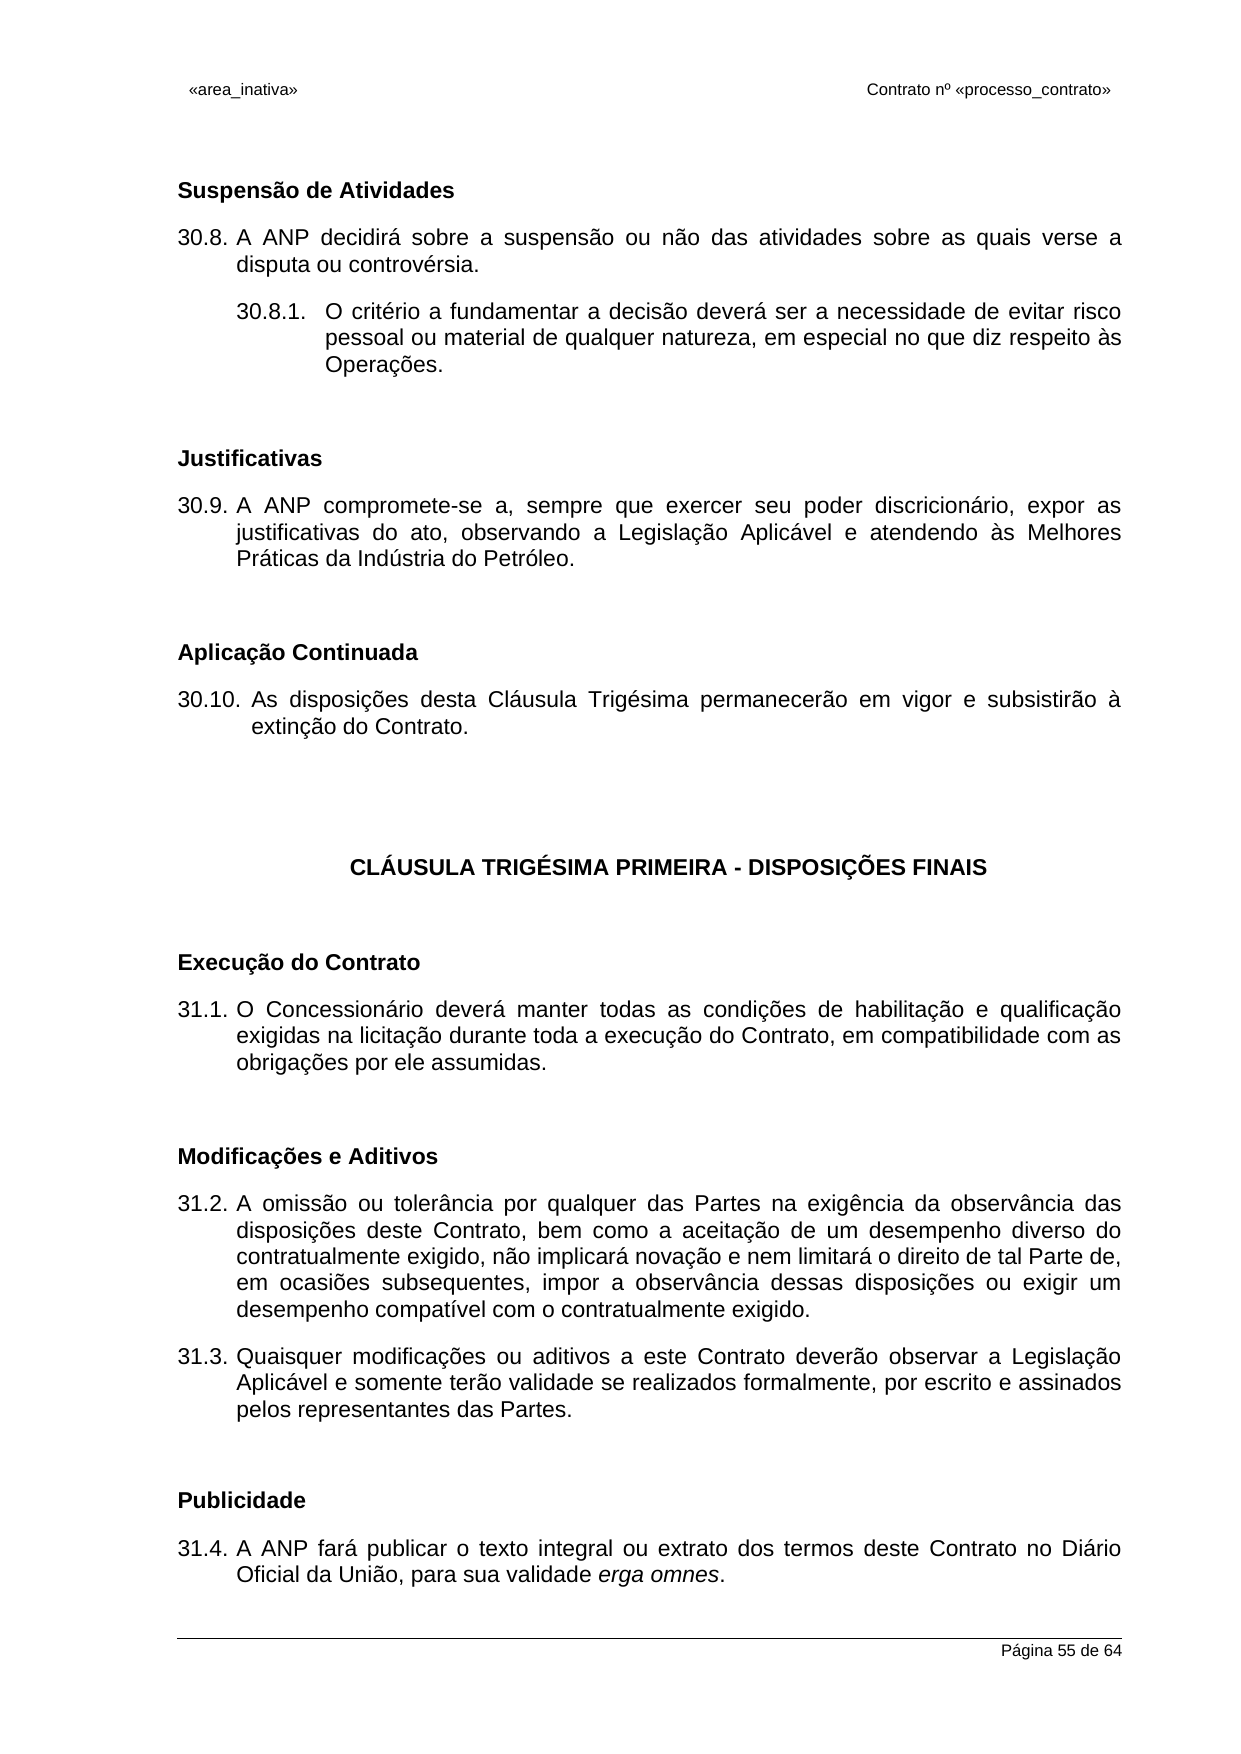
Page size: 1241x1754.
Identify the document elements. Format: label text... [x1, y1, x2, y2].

text A ANP fará publicar o texto integral ou extrato dos termos deste Contrato no Diário Oficial da União, para sua validade erga omnes. [177, 1535, 1122, 1587]
text Justificativas [177, 445, 1122, 471]
text A ANP compromete-se a, sempre que exercer seu poder discricionário, expor as justificativas do ato, observando a Legislação Aplicável e atendendo às Melhores Práticas da Indústria do Petróleo. [177, 492, 1122, 571]
text CLÁUSULA TRIGÉSIMA PRIMEIRA - DISPOSIÇÕES FINAIS [177, 854, 1122, 881]
text As disposições desta Cláusula Trigésima permanecerão em vigor e subsistirão à extinção do Contrato. [177, 686, 1122, 739]
text Publicidade [177, 1487, 1122, 1514]
text Aplicação Continuada [177, 639, 1122, 666]
text Modificações e Aditivos [177, 1143, 1122, 1169]
text O Concessionário deverá manter todas as condições de habilitação e qualificação exigidas na licitação durante toda a execução do Contrato, em compatibilidade com as obrigações por ele assumidas. [177, 996, 1122, 1075]
text A ANP decidirá sobre a suspensão ou não das atividades sobre as quais verse a disputa ou controvérsia. [177, 224, 1122, 277]
text Execução do Contrato [177, 949, 1122, 975]
text A omissão ou tolerância por qualquer das Partes na exigência da observância das disposições deste Contrato, bem como a aceitação de um desempenho diverso do contratualmente exigido, não implicará novação e nem limitará o direito de tal Parte de, em ocasiões subsequentes, impor a observância dessas disposições ou exigir um desempenho compatível com o contratualmente exigido. [177, 1190, 1122, 1322]
text Suspensão de Atividades [177, 177, 1122, 203]
text O critério a fundamentar a decisão deverá ser a necessidade de evitar risco pessoal ou material de qualquer natureza, em especial no que diz respeito às Operações. [236, 298, 1122, 377]
text Quaisquer modificações ou aditivos a este Contrato deverão observar a Legislação Aplicável e somente terão validade se realizados formalmente, por escrito e assinados pelos representantes das Partes. [177, 1343, 1122, 1422]
